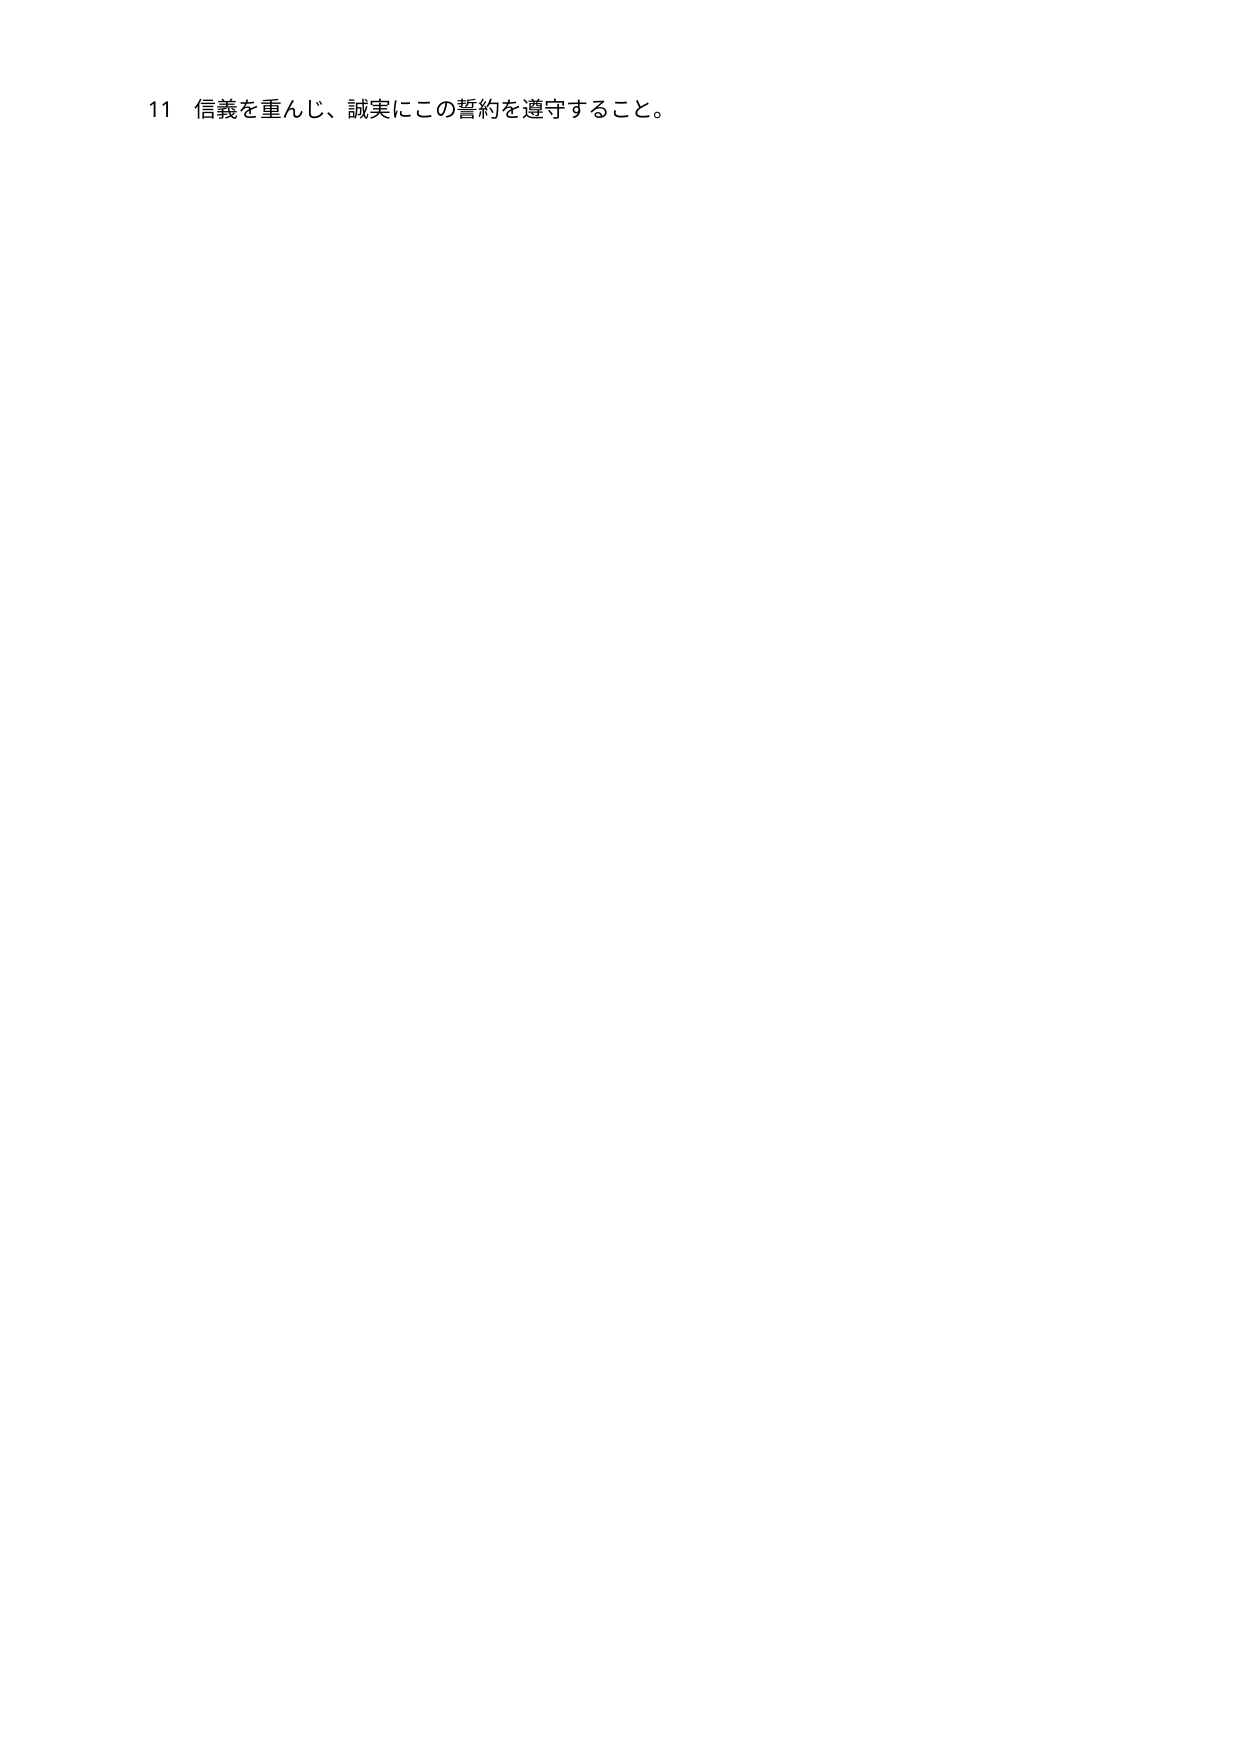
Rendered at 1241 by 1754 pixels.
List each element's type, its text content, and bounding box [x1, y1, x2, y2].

text 11 信義を重んじ、誠実にこの誓約を遵守すること。 [148, 89, 1122, 127]
